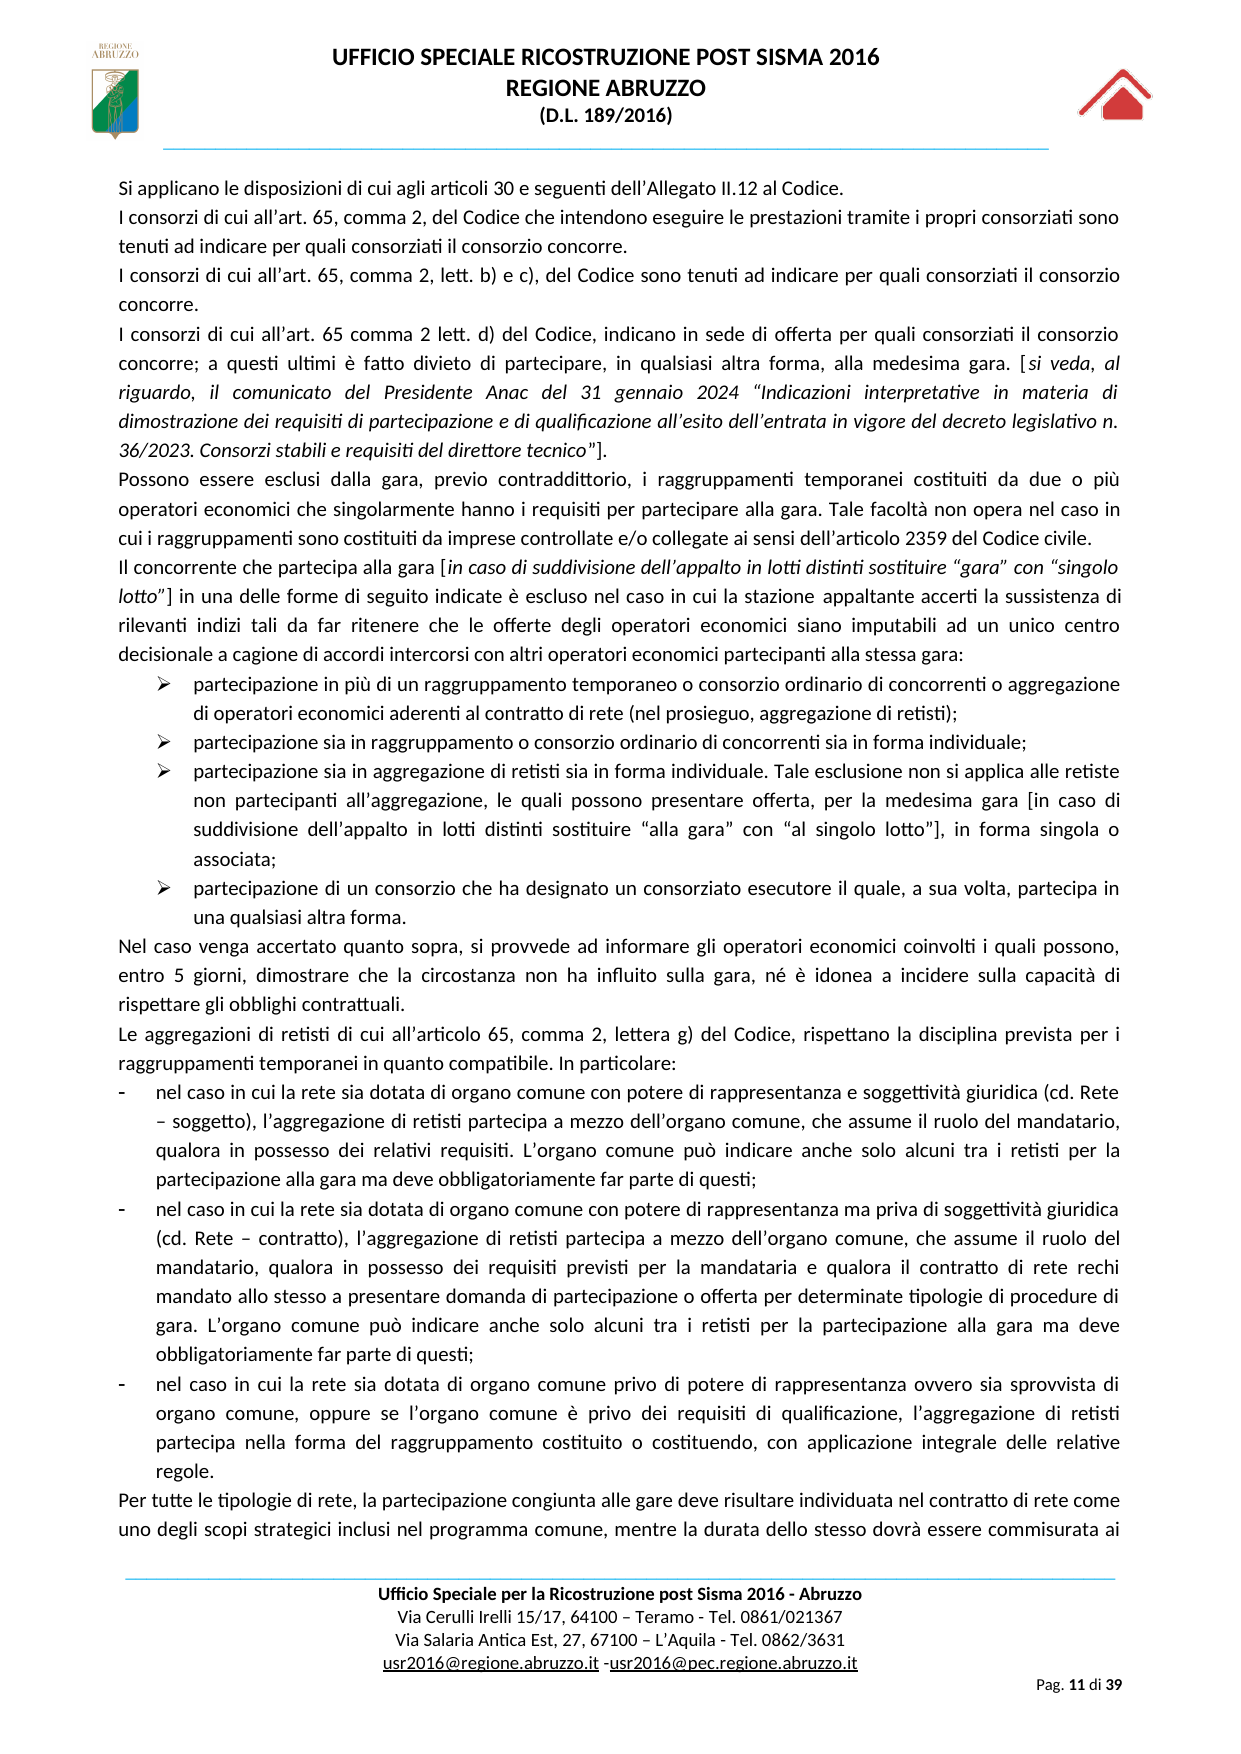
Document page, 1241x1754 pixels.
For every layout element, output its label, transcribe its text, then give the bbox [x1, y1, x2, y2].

text Nel caso venga accertato quanto sopra, si provvede ad informare gli operatori economici coinvolti i quali possono, entro 5 giorni, dimostrare che la circostanza non ha influito sulla gara, né è idonea a incidere sulla capacità di rispettare gli obblighi contrattuali. [118, 933, 1122, 1017]
list partecipazione di un consorzio che ha designato un consorziato esecutore il quale, a sua volta, partecipa in una qualsiasi altra forma. [156, 875, 1122, 929]
text I consorzi di cui all’art. 65 comma 2 lett. d) del Codice, indicano in sede di offerta per quali consorziati il consorzio concorre; a questi ultimi è fatto divieto di partecipare, in qualsiasi altra forma, alla medesima gara. [si veda, al riguardo, il comunicato del Presidente Anac del 31 gennaio 2024 “Indicazioni interpretative in materia di dimostrazione dei requisiti di partecipazione e di qualificazione all’esito dell’entrata in vigore del decreto legislativo n. 36/2023. Consorzi stabili e requisiti del direttore tecnico”]. [118, 321, 1122, 463]
text I consorzi di cui all’art. 65, comma 2, del Codice che intendono eseguire le prestazioni tramite i propri consorziati sono tenuti ad indicare per quali consorziati il consorzio concorre. [118, 204, 1122, 259]
list partecipazione in più di un raggruppamento temporaneo o consorzio ordinario di concorrenti o aggregazione di operatori economici aderenti al contratto di rete (nel prosieguo, aggregazione di retisti); [156, 671, 1122, 725]
text Le aggregazioni di retisti di cui all’articolo 65, comma 2, lettera g) del Codice, rispettano la disciplina prevista per i raggruppamenti temporanei in quanto compatibile. In particolare: [118, 1021, 1122, 1075]
text Il concorrente che partecipa alla gara [in caso di suddivisione dell’appalto in lotti distinti sostituire “gara” con “singolo lotto”] in una delle forme di seguito indicate è escluso nel caso in cui la stazione appaltante accerti la sussistenza di rilevanti indizi tali da far ritenere che le offerte degli operatori economici siano imputabili ad un unico centro decisionale a cagione di accordi intercorsi con altri operatori economici partecipanti alla stessa gara: [118, 554, 1122, 667]
list nel caso in cui la rete sia dotata di organo comune privo di potere di rappresentanza ovvero sia sprovvista di organo comune, oppure se l’organo comune è privo dei requisiti di qualificazione, l’aggregazione di retisti partecipa nella forma del raggruppamento costituito o costituendo, con applicazione integrale delle relative regole. [118, 1371, 1122, 1484]
picture [1076, 68, 1162, 127]
text I consorzi di cui all’art. 65, comma 2, lett. b) e c), del Codice sono tenuti ad indicare per quali consorziati il consorzio concorre. [118, 262, 1122, 317]
text Possono essere esclusi dalla gara, previo contraddittorio, i raggruppamenti temporanei costituiti da due o più operatori economici che singolarmente hanno i requisiti per partecipare alla gara. Tale facoltà non opera nel caso in cui i raggruppamenti sono costituiti da imprese controllate e/o collegate ai sensi dell’articolo 2359 del Codice civile. [118, 467, 1122, 550]
list nel caso in cui la rete sia dotata di organo comune con potere di rappresentanza ma priva di soggettività giuridica (cd. Rete – contratto), l’aggregazione di retisti partecipa a mezzo dell’organo comune, che assume il ruolo del mandatario, qualora in possesso dei requisiti previsti per la mandataria e qualora il contratto di rete rechi mandato allo stesso a presentare domanda di partecipazione o offerta per determinate tipologie di procedure di gara. L’organo comune può indicare anche solo alcuni tra i retisti per la partecipazione alla gara ma deve obbligatoriamente far parte di questi; [118, 1196, 1122, 1367]
list partecipazione sia in aggregazione di retisti sia in forma individuale. Tale esclusione non si applica alle retiste non partecipanti all’aggregazione, le quali possono presentare offerta, per la medesima gara [in caso di suddivisione dell’appalto in lotti distinti sostituire “alla gara” con “al singolo lotto”], in forma singola o associata; [156, 758, 1122, 871]
text Si applicano le disposizioni di cui agli articoli 30 e seguenti dell’Allegato II.12 al Codice. [118, 175, 1122, 200]
picture [86, 41, 144, 141]
list partecipazione sia in raggruppamento o consorzio ordinario di concorrenti sia in forma individuale; [156, 729, 1122, 754]
list nel caso in cui la rete sia dotata di organo comune con potere di rappresentanza e soggettività giuridica (cd. Rete – soggetto), l’aggregazione di retisti partecipa a mezzo dell’organo comune, che assume il ruolo del mandatario, qualora in possesso dei relativi requisiti. L’organo comune può indicare anche solo alcuni tra i retisti per la partecipazione alla gara ma deve obbligatoriamente far parte di questi; [118, 1079, 1122, 1192]
